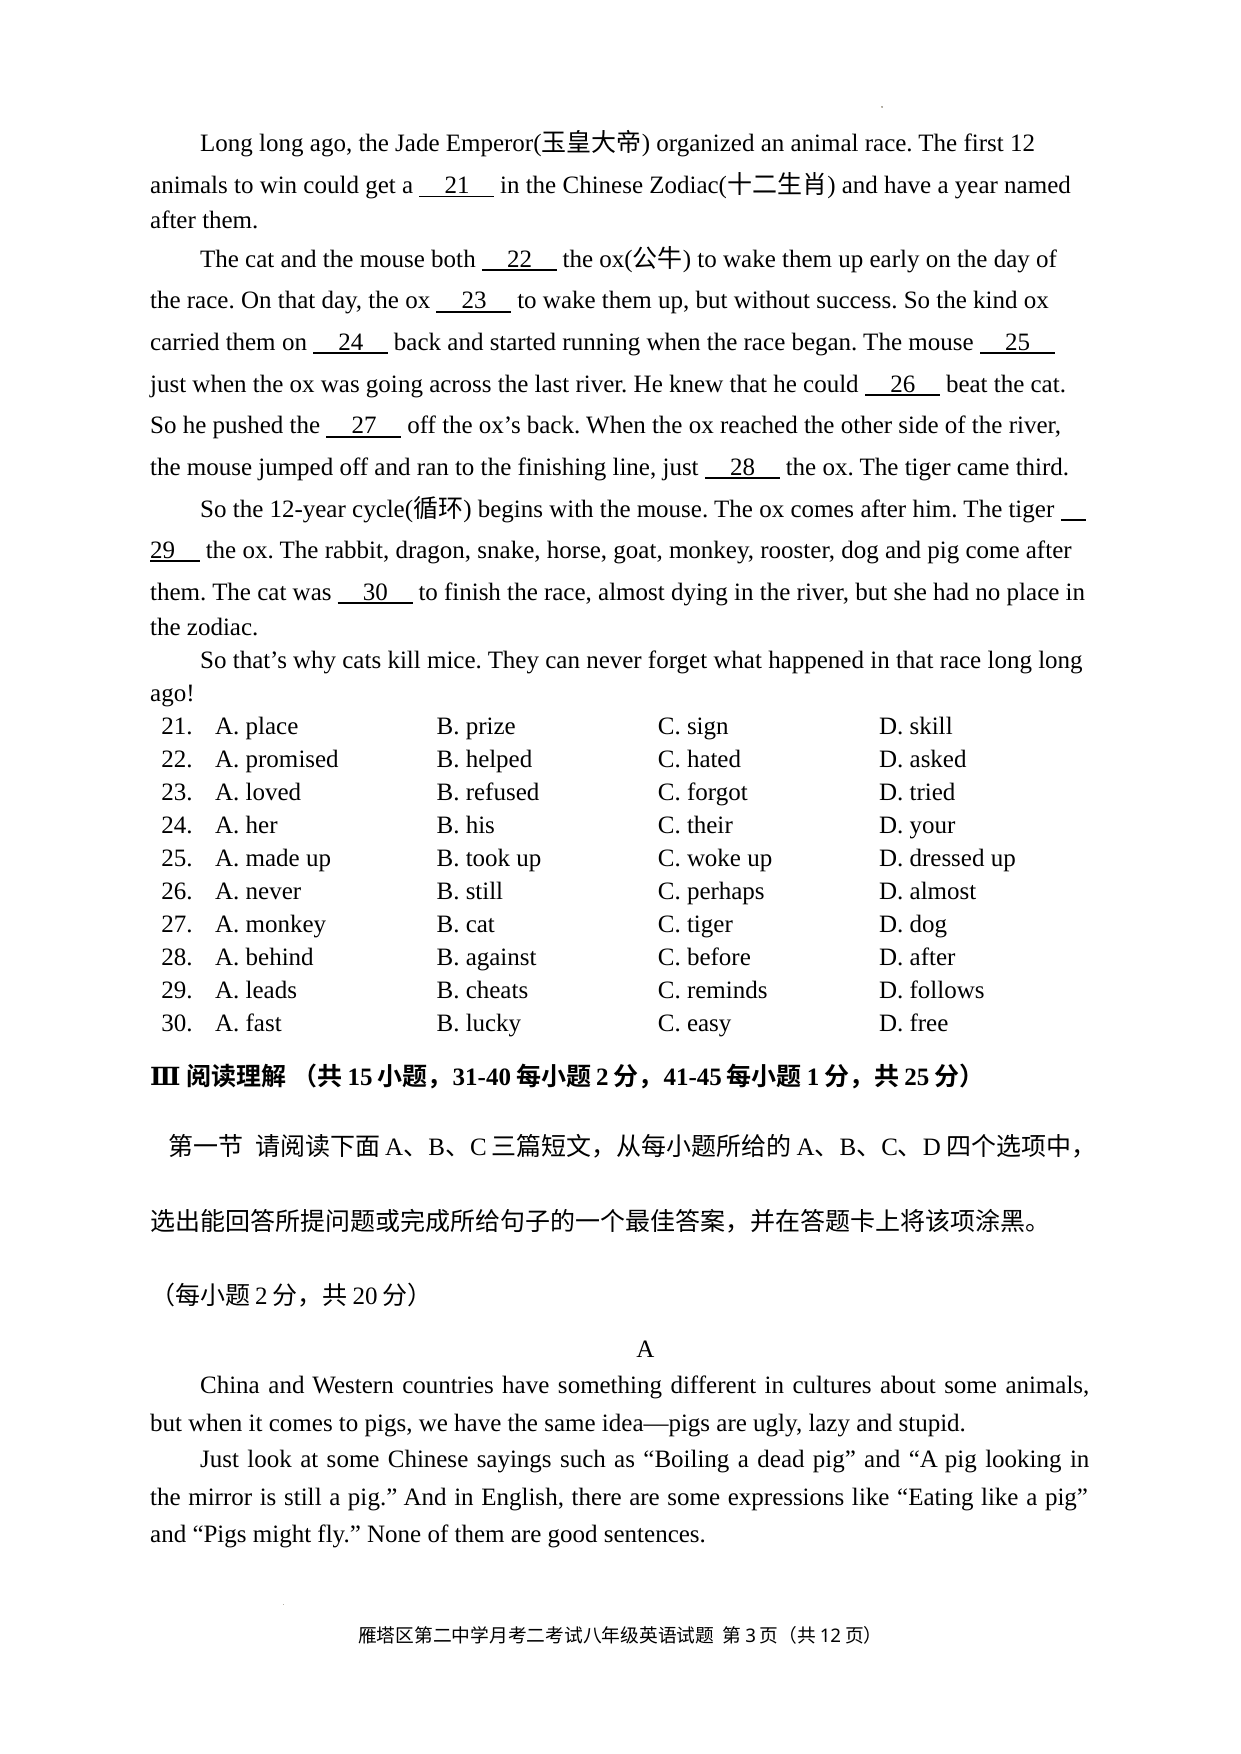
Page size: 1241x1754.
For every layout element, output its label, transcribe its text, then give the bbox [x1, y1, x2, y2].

table_header 21. [150, 711, 204, 744]
table_cell A. leads [204, 976, 425, 1008]
table_cell 26. [150, 876, 204, 909]
table_cell 28. [150, 943, 204, 976]
table_cell D. asked [868, 744, 1089, 777]
table_cell 23. [150, 777, 204, 810]
text Ⅲ 阅读理解 （共15小题，31-40每小题2分，41-45每小题1分，共25分） [150, 1042, 1090, 1107]
table_cell C. easy [646, 1009, 868, 1042]
text So that’s why cats kill mice. They can never forget what happened in that race long long ago! [150, 645, 1090, 707]
table_cell A. behind [204, 943, 425, 976]
table_cell C. reminds [646, 976, 868, 1008]
table_cell 29. [150, 976, 204, 1008]
table_cell A. promised [204, 744, 425, 777]
table_cell C. their [646, 810, 868, 843]
text Just look at some Chinese sayings such as “Boiling a dead pig” and “A pig looking in the mirror is still a pig.” And in English, there are some expressions like “Eating like a pig” and “Pigs might fly.” None of them are good sentences. [150, 1443, 1090, 1550]
text Long long ago, the Jade Emperor(玉皇大帝) organized an animal race. The first 12 animals to win could get a 21 in the Chinese Zodiac(十二生肖) and have a year named after them. [150, 123, 1090, 234]
table_cell D. dressed up [868, 843, 1089, 876]
text 第一节 请阅读下面A、B、C三篇短文，从每小题所给的A、B、C、D四个选项中，选出能回答所提问题或完成所给句子的一个最佳答案，并在答题卡上将该项涂黑。（每小题2分，共20分） [150, 1112, 1090, 1326]
table_cell B. lucky [425, 1009, 646, 1042]
table_cell B. took up [425, 843, 646, 876]
table_cell 27. [150, 909, 204, 942]
table_cell A. never [204, 876, 425, 909]
table_header C. sign [646, 711, 868, 744]
table_cell B. refused [425, 777, 646, 810]
text So the 12-year cycle(循环) begins with the mouse. The ox comes after him. The tiger 29 the ox. The rabbit, dragon, snake, horse, goat, monkey, rooster, dog and pig come after them. The cat was 30 to finish the race, almost dying in the river, but she had no place in the zodiac. [150, 488, 1090, 641]
table_cell A. fast [204, 1009, 425, 1042]
table_cell 24. [150, 810, 204, 843]
table_cell C. hated [646, 744, 868, 777]
table_cell D. follows [868, 976, 1089, 1008]
table_cell D. dog [868, 909, 1089, 942]
table_cell A. made up [204, 843, 425, 876]
table_cell C. before [646, 943, 868, 976]
table_cell D. free [868, 1009, 1089, 1042]
table_cell B. cheats [425, 976, 646, 1008]
table_cell C. tiger [646, 909, 868, 942]
table_cell D. after [868, 943, 1089, 976]
table_header D. skill [868, 711, 1089, 744]
table_cell 22. [150, 744, 204, 777]
table_cell B. cat [425, 909, 646, 942]
table_cell A. loved [204, 777, 425, 810]
table_cell A. her [204, 810, 425, 843]
table_cell D. almost [868, 876, 1089, 909]
table_cell A. monkey [204, 909, 425, 942]
table_cell D. your [868, 810, 1089, 843]
table_cell 25. [150, 843, 204, 876]
table_cell C. forgot [646, 777, 868, 810]
table_header A. place [204, 711, 425, 744]
text The cat and the mouse both 22 the ox(公牛) to wake them up early on the day of the race. On that day, the ox 23 to wake them up, but without success. So the kind ox carried them on 24 back and started running when the race began. The mouse 25 just when the ox was going across the last river. He knew that he could 26 beat the cat. So he pushed the 27 off the ox’s back. When the ox reached the other side of the river, the mouse jumped off and ran to the finishing line, just 28 the ox. The tiger came third. [150, 238, 1090, 483]
table_cell 30. [150, 1009, 204, 1042]
table_cell C. woke up [646, 843, 868, 876]
table_cell B. against [425, 943, 646, 976]
table_cell B. still [425, 876, 646, 909]
table_cell B. helped [425, 744, 646, 777]
table_cell C. perhaps [646, 876, 868, 909]
table_cell B. his [425, 810, 646, 843]
text A [150, 1332, 1090, 1364]
text China and Western countries have something different in cultures about some animals, but when it comes to pigs, we have the same idea—pigs are ugly, lazy and stupid. [150, 1369, 1090, 1438]
table_header B. prize [425, 711, 646, 744]
table_cell D. tried [868, 777, 1089, 810]
